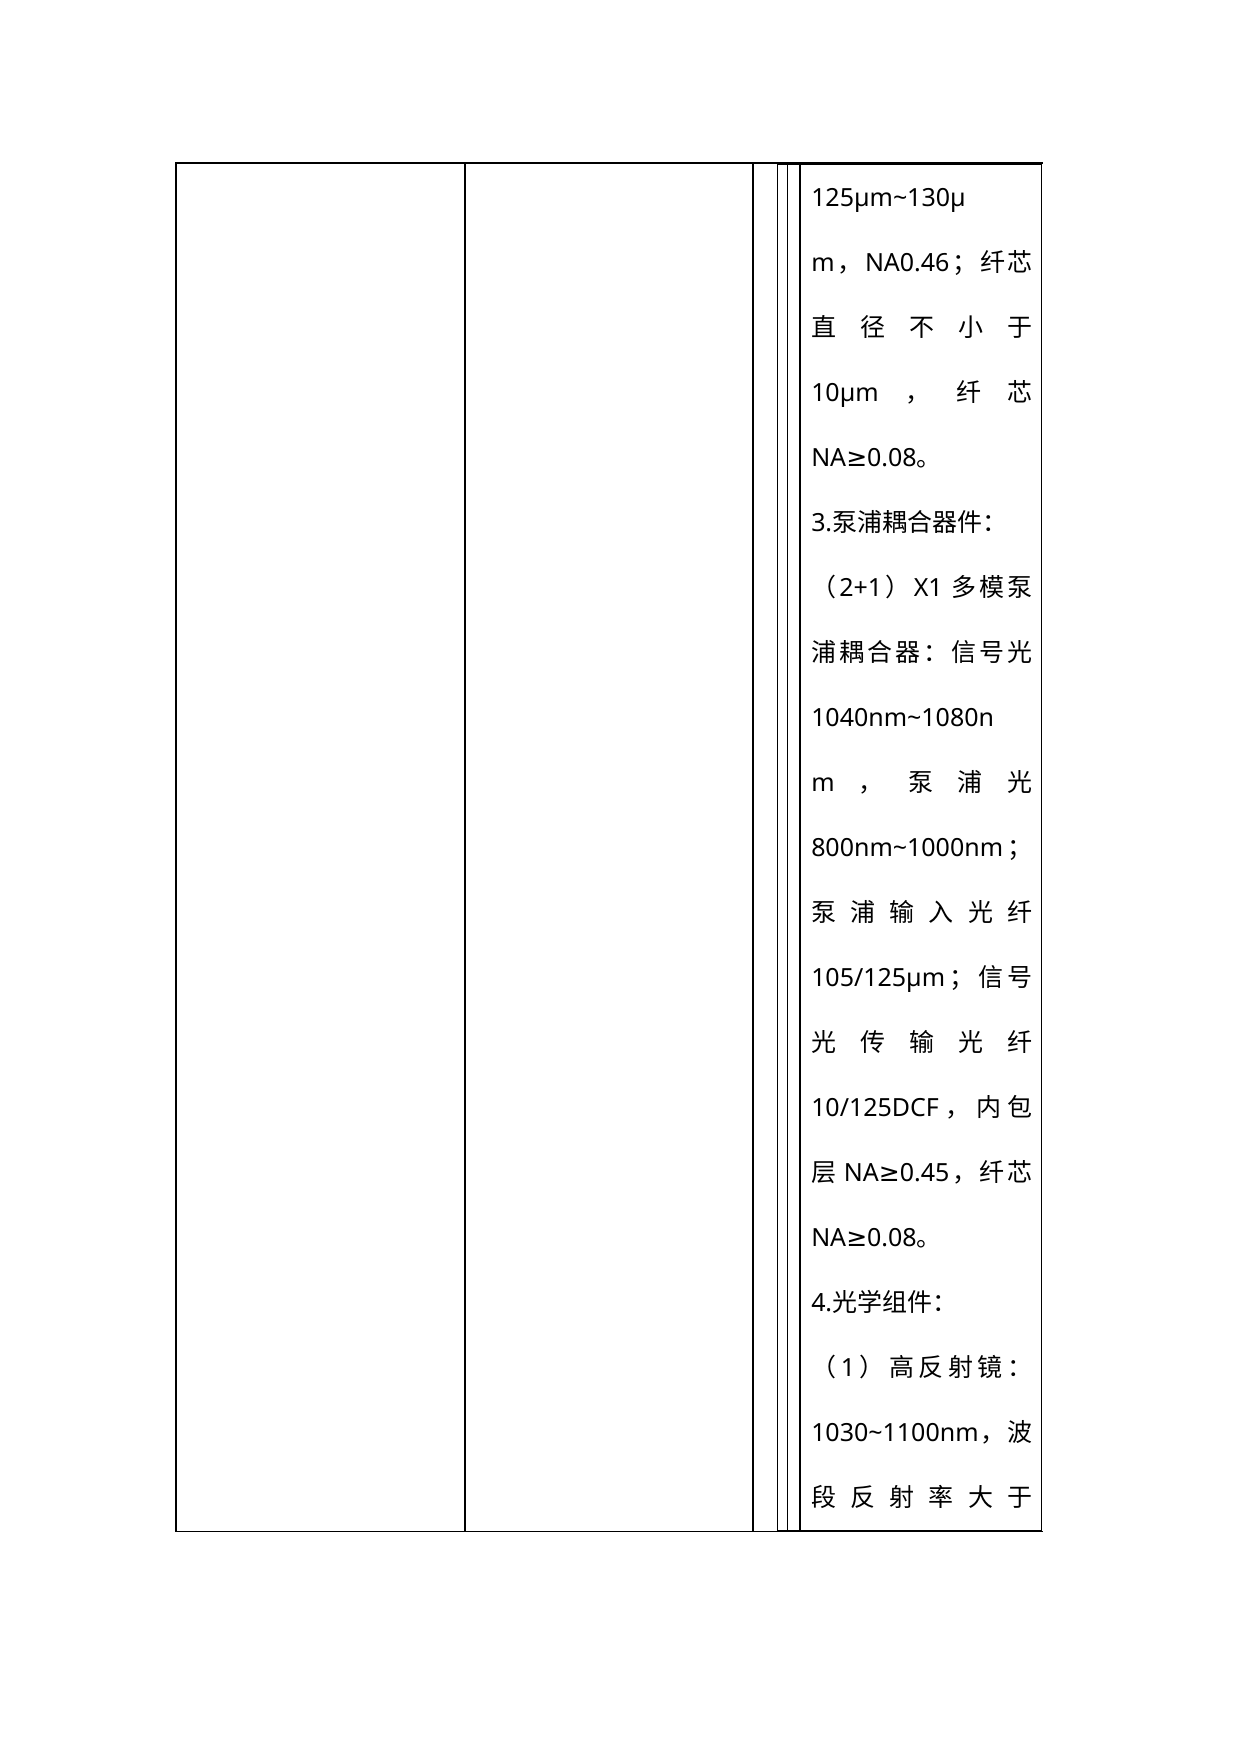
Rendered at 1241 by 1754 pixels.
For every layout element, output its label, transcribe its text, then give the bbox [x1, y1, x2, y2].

table_cell 1 [466, 164, 752, 1531]
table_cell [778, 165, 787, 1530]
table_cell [754, 164, 777, 1531]
table_cell [177, 164, 464, 1531]
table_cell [801, 165, 1041, 1530]
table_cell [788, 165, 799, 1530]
